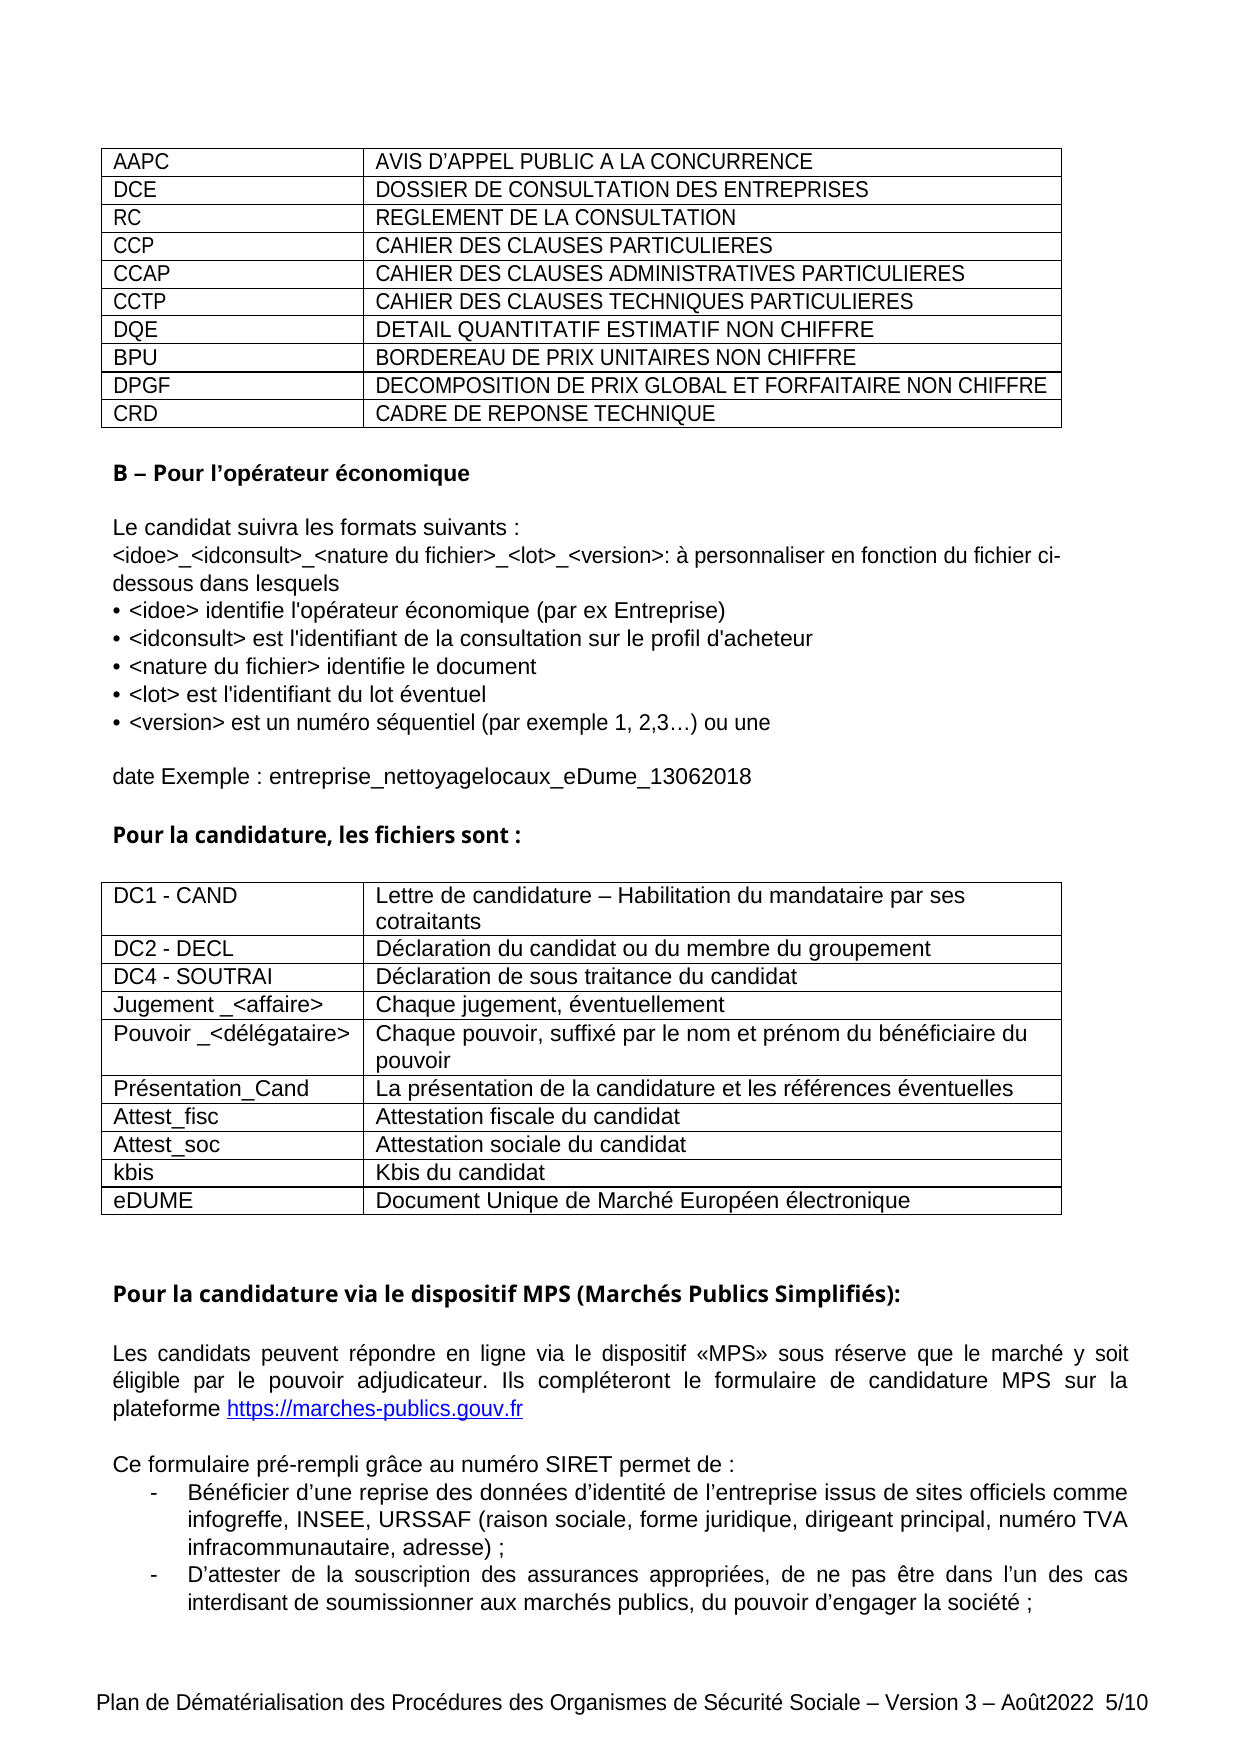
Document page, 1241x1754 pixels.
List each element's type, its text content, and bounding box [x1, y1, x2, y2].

list Bénéficier d’une reprise des données d’identité de l’entreprise issus de sites officiels comme infogreffe, INSEE, URSSAF (raison sociale, forme juridique, dirigeant principal, numéro TVA infracommunautaire, adresse) ; [150, 1479, 1128, 1560]
table_cell Attest_fisc [102, 1104, 363, 1131]
list <lot> est l'identifiant du lot éventuel [112, 681, 1192, 707]
table_cell DQE [102, 316, 363, 343]
table_cell CAHIER DES CLAUSES PARTICULIERES [364, 233, 1061, 259]
table_cell Attest_soc [102, 1132, 363, 1158]
table_header AVIS D’APPEL PUBLIC A LA CONCURRENCE [364, 149, 1061, 176]
text Pour la candidature via le dispositif MPS (Marchés Publics Simplifiés): [112, 1278, 1192, 1309]
table_cell DC2 - DECL [102, 936, 363, 963]
list <idoe> identifie l'opérateur économique (par ex Entreprise) [112, 597, 1192, 623]
table_cell CRD [102, 400, 363, 427]
subtitle Pour la candidature, les fichiers sont : [112, 819, 1192, 850]
table_cell RC [102, 205, 363, 232]
list <version> est un numéro séquentiel (par exemple 1, 2,3…) ou une date Exemple : entreprise_nettoyagelocaux_eDume_13062018 [112, 709, 789, 789]
table_cell DPGF [102, 373, 363, 399]
table_cell La présentation de la candidature et les références éventuelles [364, 1076, 1061, 1103]
table_cell BORDEREAU DE PRIX UNITAIRES NON CHIFFRE [364, 344, 1061, 371]
text Le candidat suivra les formats suivants : [112, 514, 1192, 540]
table_cell Document Unique de Marché Européen électronique [364, 1188, 1061, 1214]
list <idconsult> est l'identifiant de la consultation sur le profil d'acheteur [112, 625, 1192, 651]
table_cell CCTP [102, 289, 363, 315]
text Ce formulaire pré-rempli grâce au numéro SIRET permet de : [112, 1451, 1192, 1477]
table_cell Attestation sociale du candidat [364, 1132, 1061, 1158]
table_header DC1 - CAND [102, 883, 363, 935]
table_cell Jugement _<affaire> [102, 992, 363, 1019]
table_cell DOSSIER DE CONSULTATION DES ENTREPRISES [364, 177, 1061, 204]
list <nature du fichier> identifie le document [112, 653, 1192, 679]
table_cell Déclaration de sous traitance du candidat [364, 964, 1061, 991]
table_cell CADRE DE REPONSE TECHNIQUE [364, 400, 1061, 427]
table_cell CCP [102, 233, 363, 259]
table_cell REGLEMENT DE LA CONSULTATION [364, 205, 1061, 232]
table_cell BPU [102, 344, 363, 371]
table_cell Déclaration du candidat ou du membre du groupement [364, 936, 1061, 963]
table_cell eDUME [102, 1188, 363, 1214]
table_cell DETAIL QUANTITATIF ESTIMATIF NON CHIFFRE [364, 316, 1061, 343]
text Les candidats peuvent répondre en ligne via le dispositif «MPS» sous réserve que le marché y soit éligible par le pouvoir adjudicateur. Ils compléteront le formulaire de candidature MPS sur la plateforme https://marches-publics.gouv.fr [112, 1339, 1128, 1421]
table_cell DECOMPOSITION DE PRIX GLOBAL ET FORFAITAIRE NON CHIFFRE [364, 373, 1061, 399]
subtitle B – Pour l’opérateur économique [112, 457, 1192, 488]
table_cell DCE [102, 177, 363, 204]
table_cell Chaque jugement, éventuellement [364, 992, 1061, 1019]
table_header AAPC [102, 149, 363, 176]
table_cell Pouvoir _<délégataire> [102, 1020, 363, 1075]
table_cell Kbis du candidat [364, 1160, 1061, 1186]
table_cell kbis [102, 1160, 363, 1186]
table_cell DC4 - SOUTRAI [102, 964, 363, 991]
list D’attester de la souscription des assurances appropriées, de ne pas être dans l’un des cas interdisant de soumissionner aux marchés publics, du pouvoir d’engager la société ; [150, 1561, 1129, 1615]
text <idoe>_<idconsult>_<nature du fichier>_<lot>_<version>: à personnaliser en fonction du fichier ci-dessous dans lesquels [112, 542, 1129, 596]
table_cell CAHIER DES CLAUSES ADMINISTRATIVES PARTICULIERES [364, 261, 1061, 287]
table_header Lettre de candidature – Habilitation du mandataire par ses cotraitants [364, 883, 1061, 935]
table_cell CAHIER DES CLAUSES TECHNIQUES PARTICULIERES [364, 289, 1061, 315]
table_cell Chaque pouvoir, suffixé par le nom et prénom du bénéficiaire du pouvoir [364, 1020, 1061, 1075]
table_cell Présentation_Cand [102, 1076, 363, 1103]
table_cell CCAP [102, 261, 363, 287]
table_cell Attestation fiscale du candidat [364, 1104, 1061, 1131]
